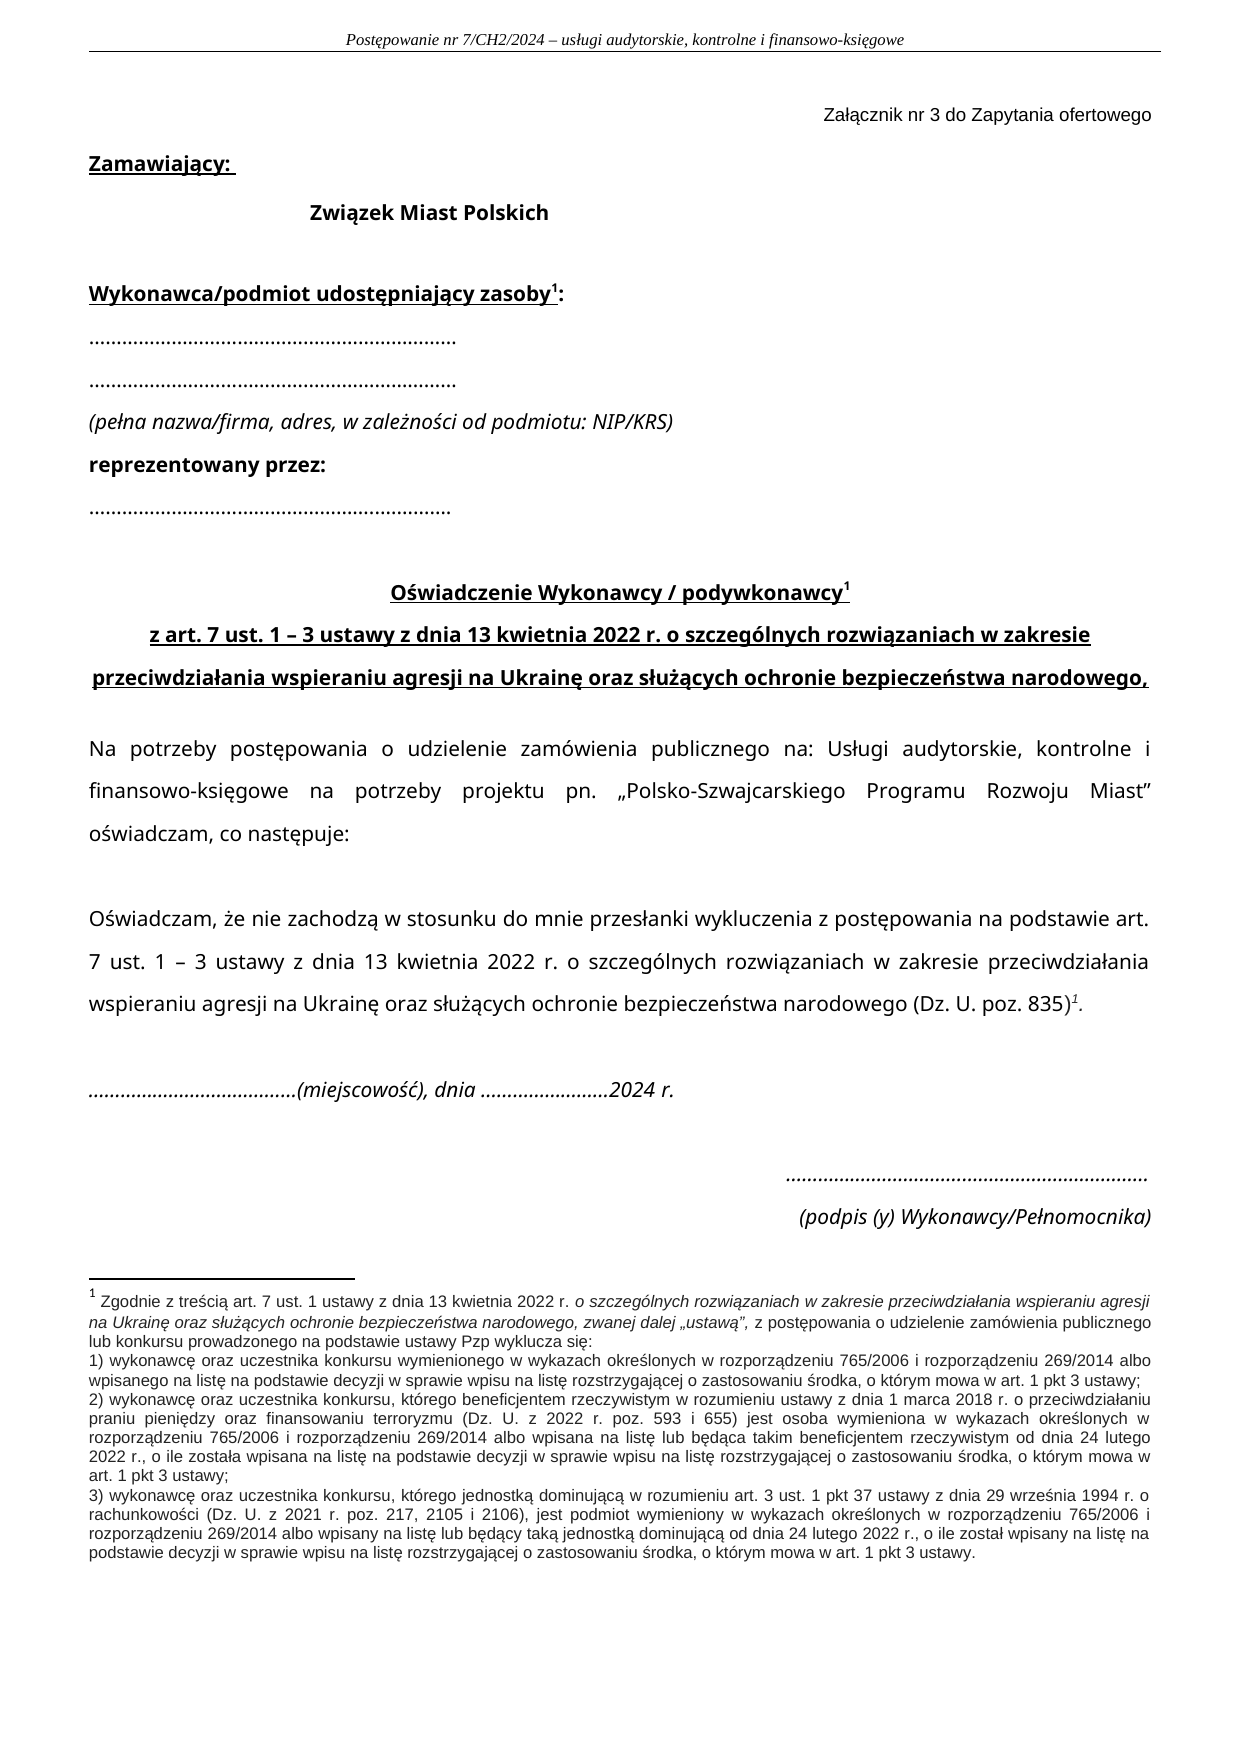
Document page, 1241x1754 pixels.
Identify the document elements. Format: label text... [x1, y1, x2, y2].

text (pełna nazwa/firma, adres, w zależności od podmiotu: NIP/KRS) [89, 407, 1152, 436]
text Związek Miast Polskich [89, 198, 1152, 226]
text z art. 7 ust. 1 – 3 ustawy z dnia 13 kwietnia 2022 r. o szczególnych rozwiązaniach w zakresie przeciwdziałania wspieraniu agresji na Ukrainę oraz służących ochronie bezpieczeństwa narodowego, [89, 620, 1152, 691]
text Wykonawca/podmiot udostępniający zasoby1: [89, 279, 1152, 308]
text Oświadczam, że nie zachodzą w stosunku do mnie przesłanki wykluczenia z postępowania na podstawie art. 7 ust. 1 – 3 ustawy z dnia 13 kwietnia 2022 r. o szczególnych rozwiązaniach w zakresie przeciwdziałania wspieraniu agresji na Ukrainę oraz służących ochronie bezpieczeństwa narodowego (Dz. U. poz. 835). [89, 904, 1152, 1018]
text Załącznik nr 3 do Zapytania ofertowego [89, 103, 1152, 125]
text ……………………………………..…………………… [89, 1159, 1152, 1188]
text Na potrzeby postępowania o udzielenie zamówienia publicznego na: Usługi audytorskie, kontrolne i finansowo-księgowe na potrzeby projektu pn. „Polsko-Szwajcarskiego Programu Rozwoju Miast” oświadczam, co następuje: [89, 734, 1152, 848]
text Oświadczenie Wykonawcy / podywkonawcy1 [89, 578, 1152, 606]
text …………………………………(miejscowość), dnia ……………………2024 r. [89, 1075, 1152, 1103]
text ………………………………….……………………… [89, 322, 620, 351]
text ………………………………….……………………… [89, 365, 620, 393]
text reprezentowany przez: [89, 450, 1152, 478]
text Zamawiający: [89, 149, 1152, 178]
text ……………………………………………..…………. [89, 492, 650, 521]
text (podpis (y) Wykonawcy/Pełnomocnika) [89, 1202, 1152, 1230]
